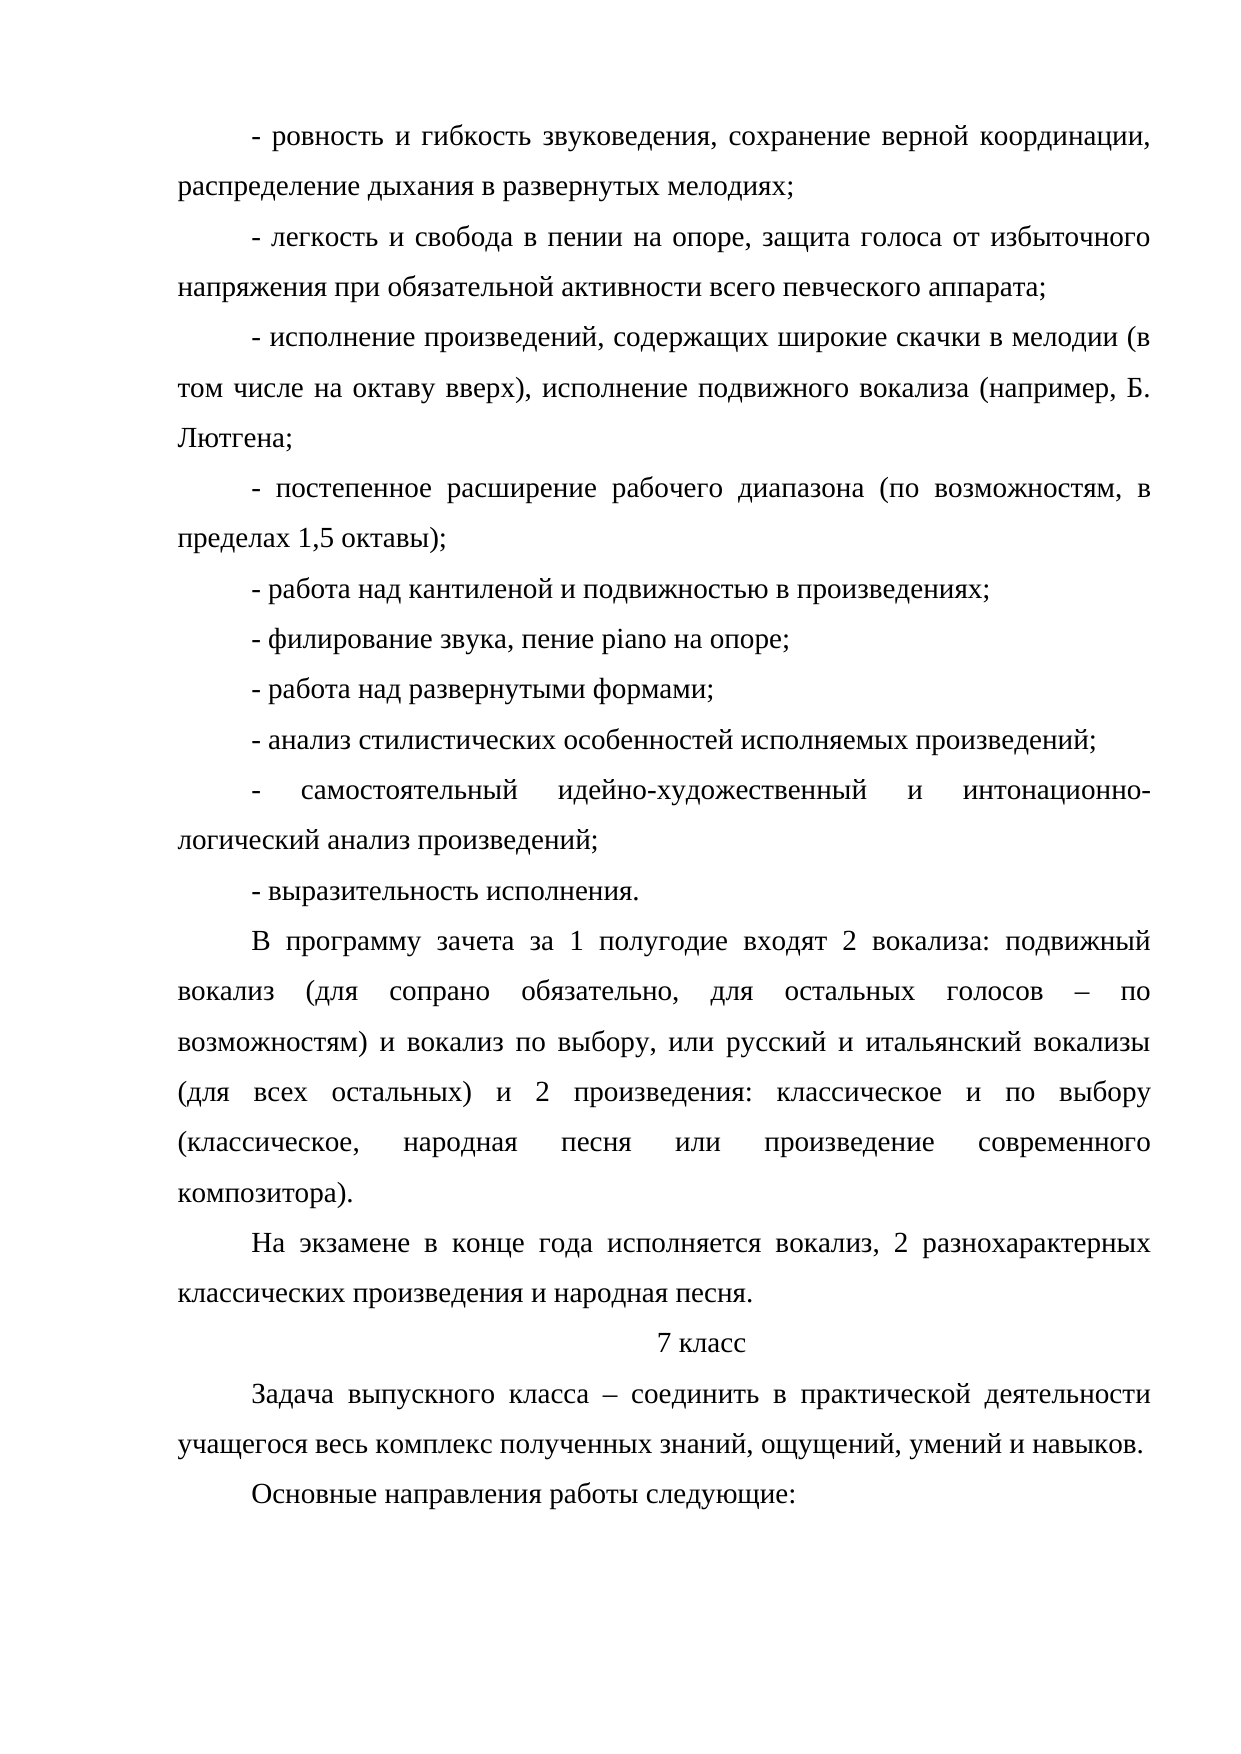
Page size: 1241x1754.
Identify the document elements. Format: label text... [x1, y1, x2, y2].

text - филирование звука, пение piano на опоре; [177, 621, 1152, 655]
text В программу зачета за 1 полугодие входят 2 вокализа: подвижный вокализ (для сопрано обязательно, для остальных голосов – по возможностям) и вокализ по выбору, или русский и итальянский вокализы (для всех остальных) и 2 произведения: классическое и по выбору (классическое, народная песня или произведение современного композитора). [177, 923, 1152, 1208]
text На экзамене в конце года исполняется вокализ, 2 разнохарактерных классических произведения и народная песня. [177, 1225, 1152, 1309]
text - выразительность исполнения. [177, 873, 1152, 906]
text - работа над развернутыми формами; [177, 672, 1152, 705]
text 7 класс [177, 1326, 1152, 1359]
text Основные направления работы следующие: [177, 1477, 1152, 1510]
text - исполнение произведений, содержащих широкие скачки в мелодии (в том числе на октаву вверх), исполнение подвижного вокализа (например, Б. Лютгена; [177, 319, 1152, 453]
text - ровность и гибкость звуковедения, сохранение верной координации, распределение дыхания в развернутых мелодиях; [177, 118, 1152, 202]
text - работа над кантиленой и подвижностью в произведениях; [177, 571, 1152, 604]
text - самостоятельный идейно-художественный и интонационно-логический анализ произведений; [177, 772, 1152, 856]
text - анализ стилистических особенностей исполняемых произведений; [177, 722, 1152, 755]
text - постепенное расширение рабочего диапазона (по возможностям, в пределах 1,5 октавы); [177, 470, 1152, 554]
text - легкость и свобода в пении на опоре, защита голоса от избыточного напряжения при обязательной активности всего певческого аппарата; [177, 219, 1152, 303]
text Задача выпускного класса – соединить в практической деятельности учащегося весь комплекс полученных знаний, ощущений, умений и навыков. [177, 1376, 1152, 1460]
